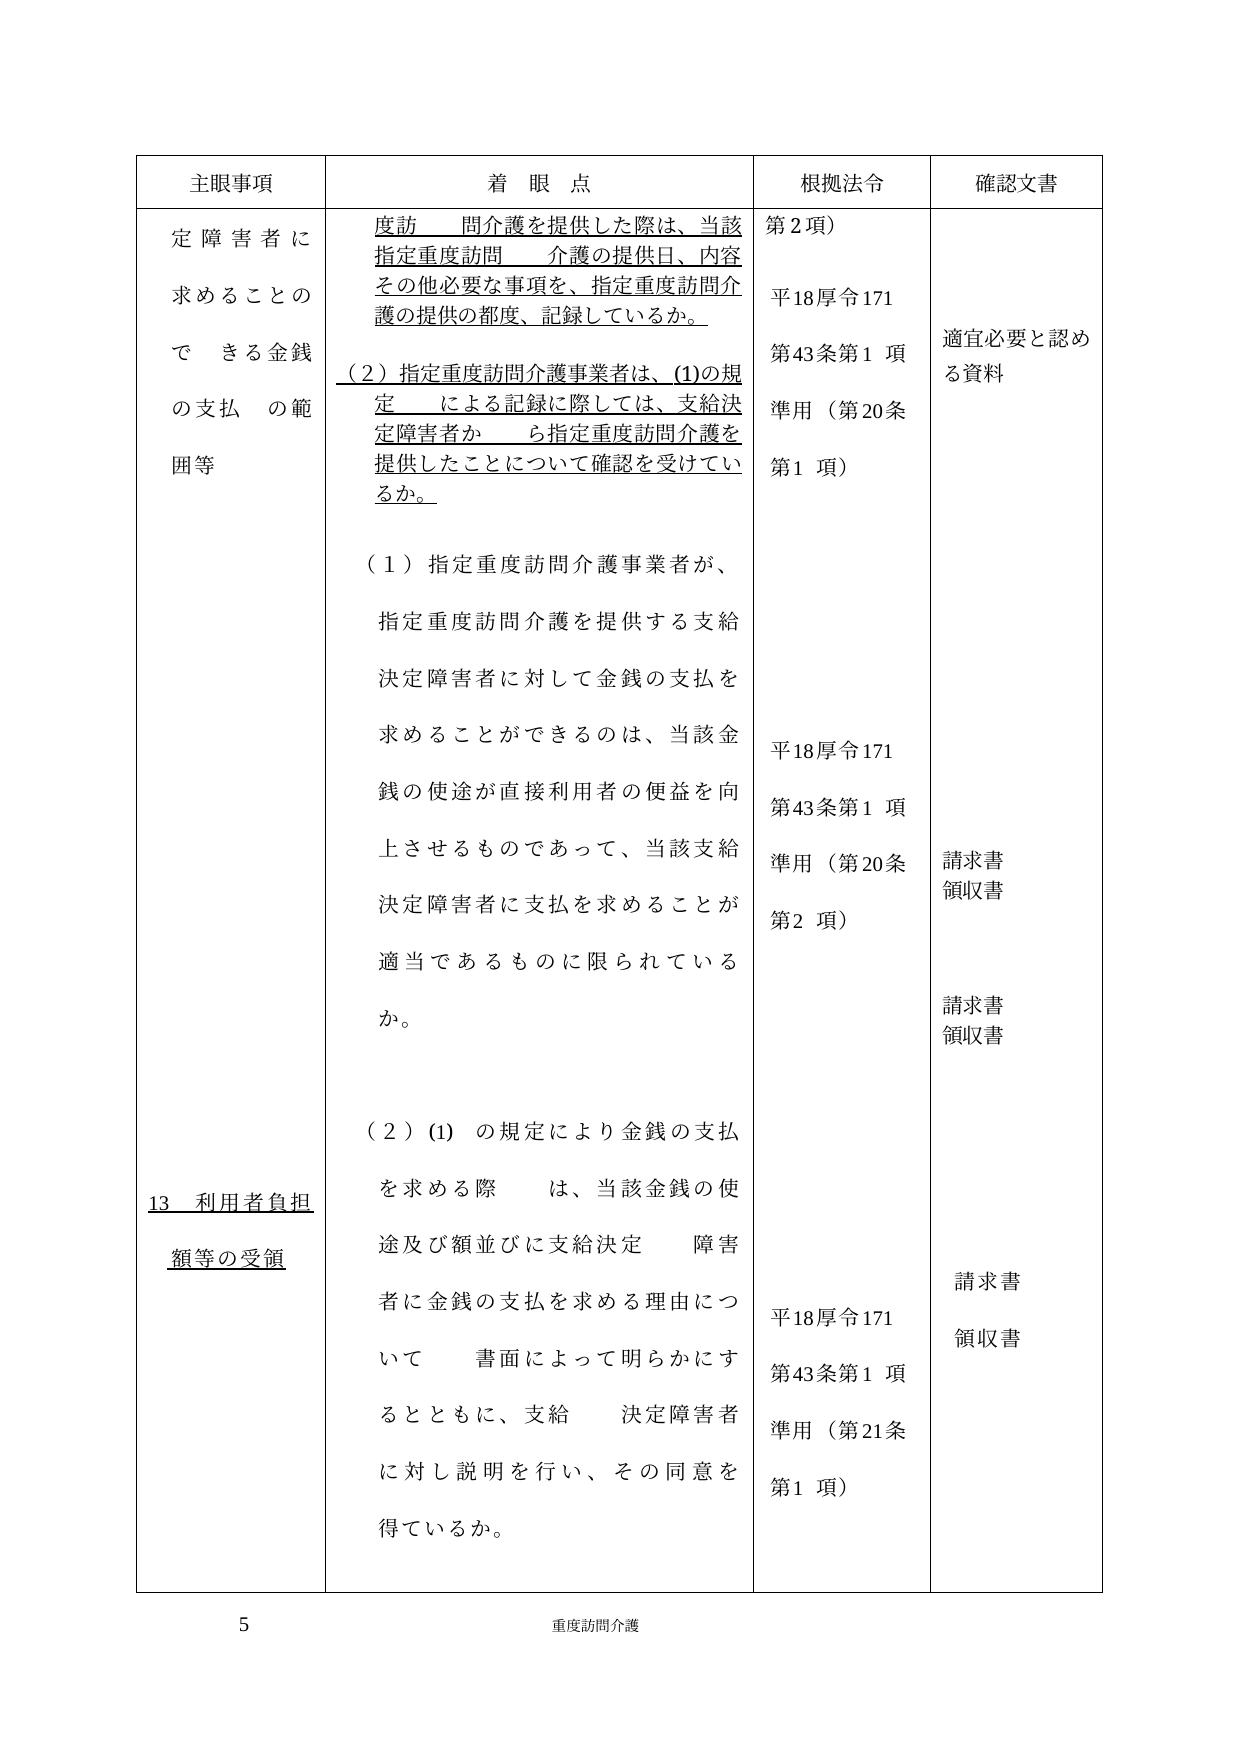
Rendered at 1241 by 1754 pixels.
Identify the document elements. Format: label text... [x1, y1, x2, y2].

table_header 着 眼 点 [326, 156, 753, 208]
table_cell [754, 209, 930, 1592]
table_header 主眼事項 [137, 156, 325, 208]
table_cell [326, 209, 753, 1592]
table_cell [931, 209, 1102, 1592]
table_header 根拠法令 [754, 156, 930, 208]
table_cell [137, 209, 325, 1592]
table_header 確認文書 [931, 156, 1102, 208]
